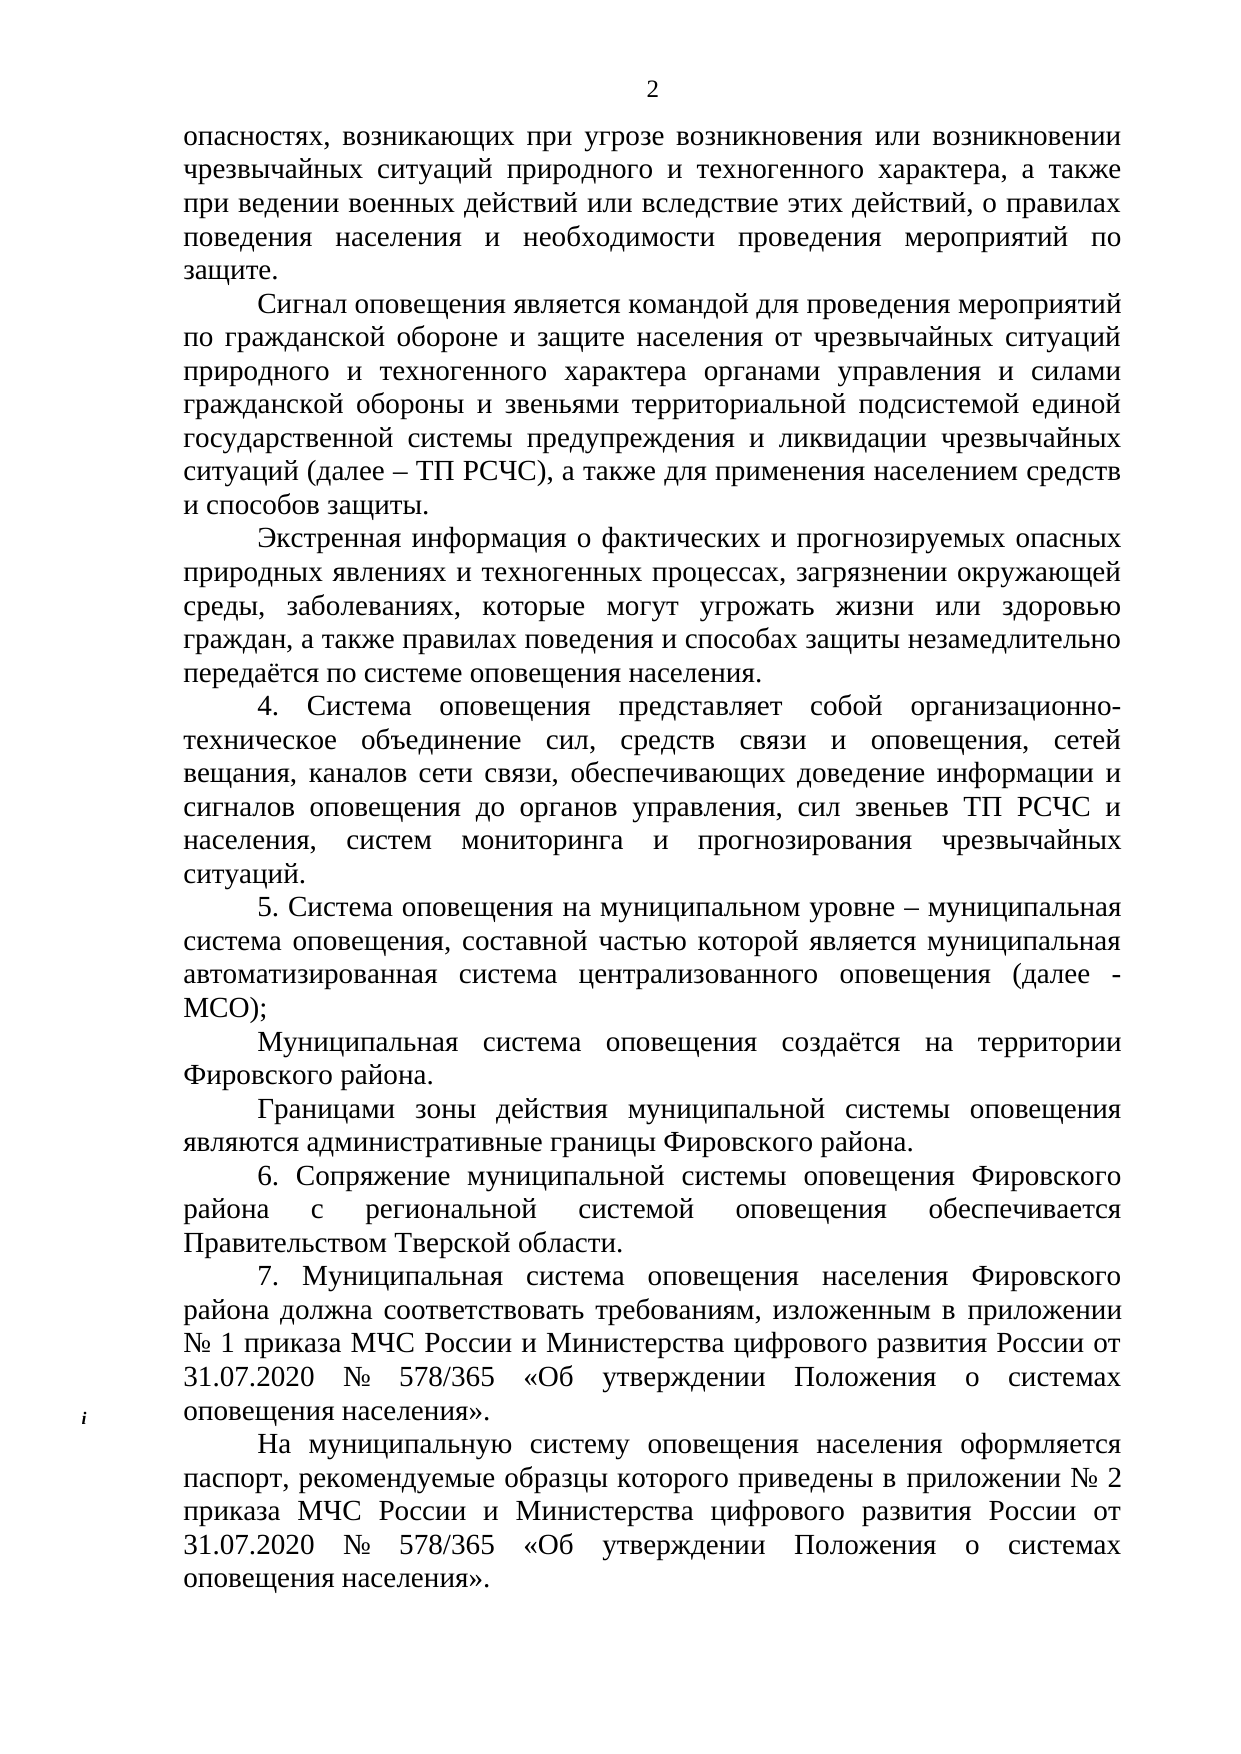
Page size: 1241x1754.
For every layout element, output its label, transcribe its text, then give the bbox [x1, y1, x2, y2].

text Сигнал оповещения является командой для проведения мероприятий по гражданской обороне и защите населения от чрезвычайных ситуаций природного и техногенного характера органами управления и силами гражданской обороны и звеньями территориальной подсистемой единой государственной системы предупреждения и ликвидации чрезвычайных ситуаций (далее – ТП РСЧС), а также для применения населением средств и способов защиты. [183, 286, 1122, 521]
text 4. Система оповещения представляет собой организационно-техническое объединение сил, средств связи и оповещения, сетей вещания, каналов сети связи, обеспечивающих доведение информации и сигналов оповещения до органов управления, сил звеньев ТП РСЧС и населения, систем мониторинга и прогнозирования чрезвычайных ситуаций. [183, 688, 1122, 889]
text Границами зоны действия муниципальной системы оповещения являются административные границы Фировского района. [183, 1091, 1122, 1158]
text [183, 118, 1122, 286]
text 7. Муниципальная система оповещения населения Фировского района должна соответствовать требованиям, изложенным в приложении № 1 приказа МЧС России и Министерства цифрового развития России от 31.07.2020 № 578/365 «Об утверждении Положения о системах оповещения населения». [183, 1258, 1122, 1426]
text На муниципальную систему оповещения населения оформляется паспорт, рекомендуемые образцы которого приведены в приложении № 2 приказа МЧС России и Министерства цифрового развития России от 31.07.2020 № 578/365 «Об утверждении Положения о системах оповещения населения». [183, 1426, 1122, 1594]
text 6. Сопряжение муниципальной системы оповещения Фировского района с региональной системой оповещения обеспечивается Правительством Тверской области. [183, 1158, 1122, 1258]
text Экстренная информация о фактических и прогнозируемых опасных природных явлениях и техногенных процессах, загрязнении окружающей среды, заболеваниях, которые могут угрожать жизни или здоровью граждан, а также правилах поведения и способах защиты незамедлительно передаётся по системе оповещения населения. [183, 521, 1122, 688]
text Муниципальная система оповещения создаётся на территории Фировского района. [183, 1024, 1122, 1091]
text 5. Система оповещения на муниципальном уровне – муниципальная система оповещения, составной частью которой является муниципальная автоматизированная система централизованного оповещения (далее - МСО); [183, 889, 1122, 1024]
